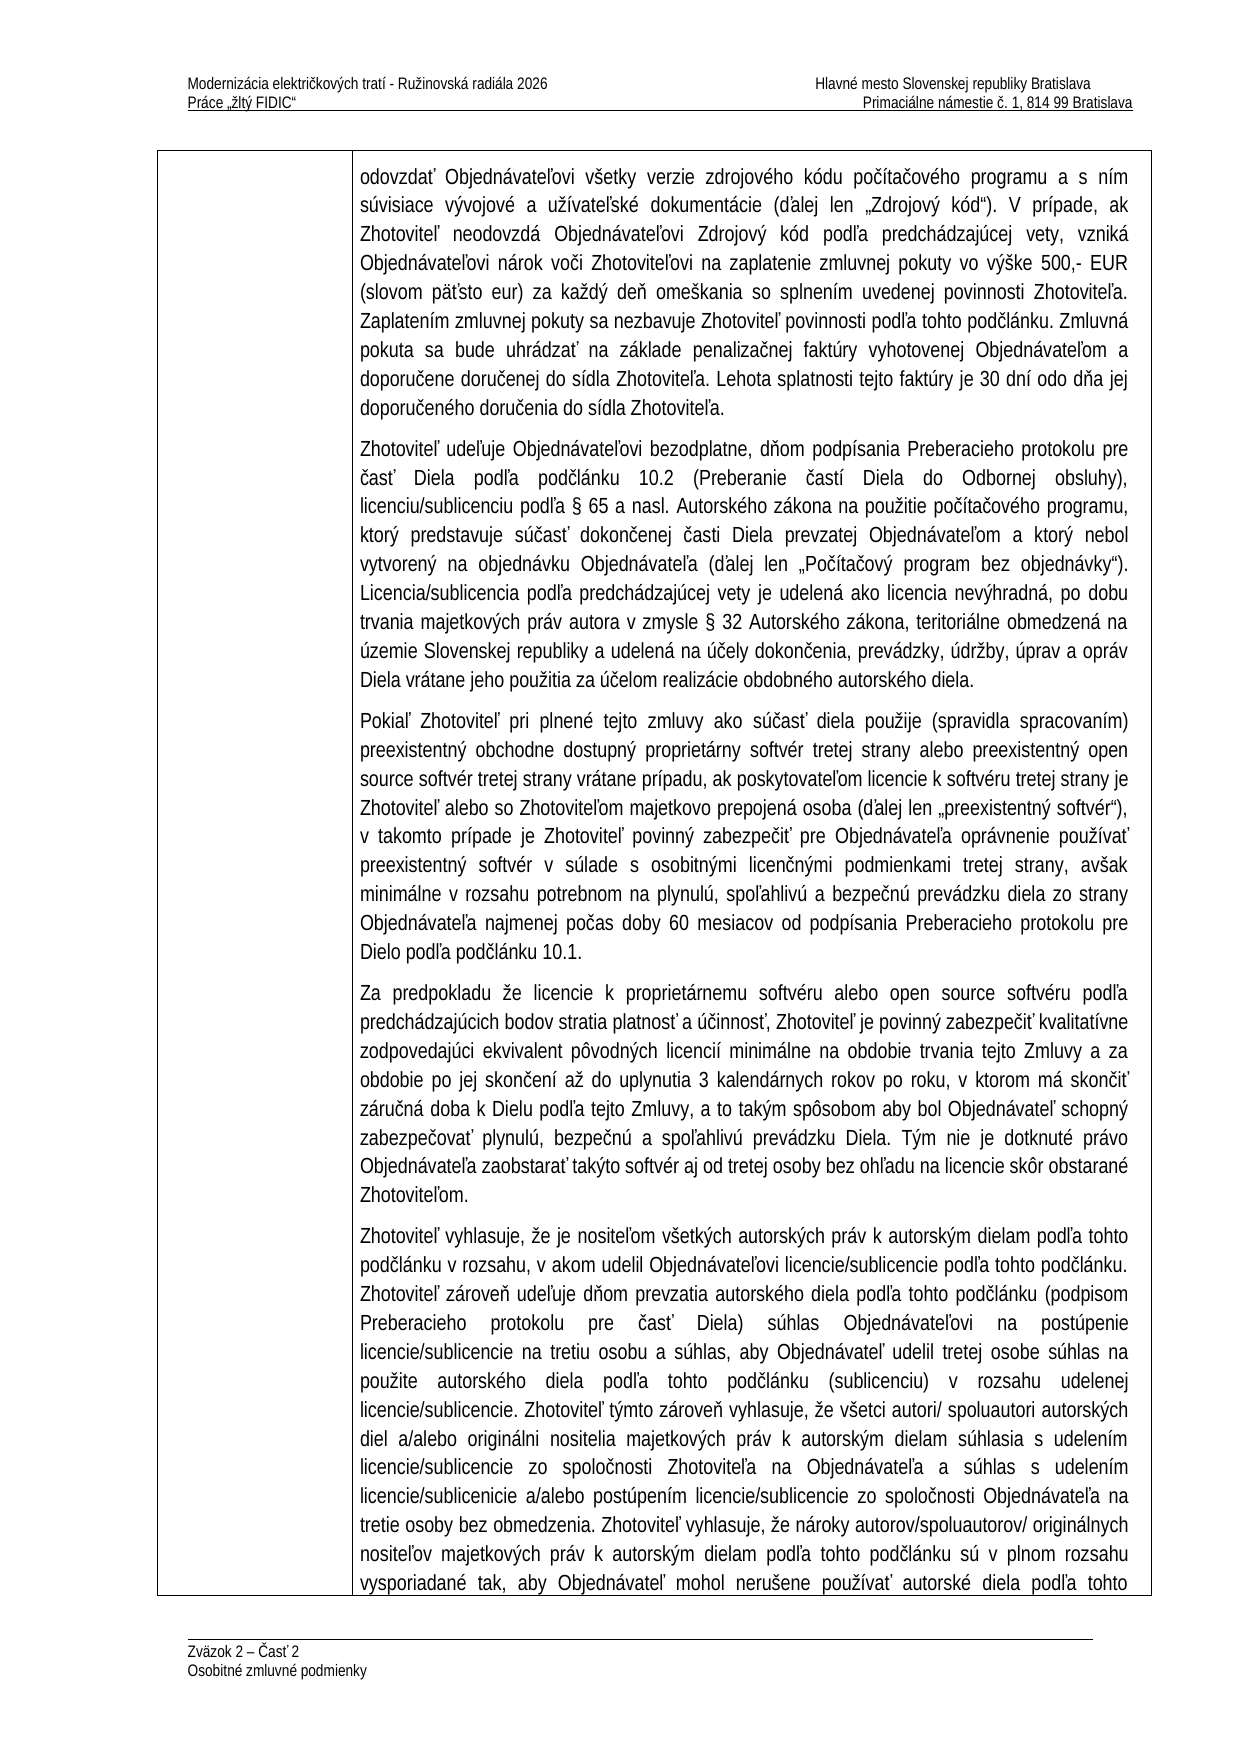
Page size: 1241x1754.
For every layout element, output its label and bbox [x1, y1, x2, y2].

table_cell [353, 151, 1151, 1595]
table_cell [158, 151, 352, 1595]
